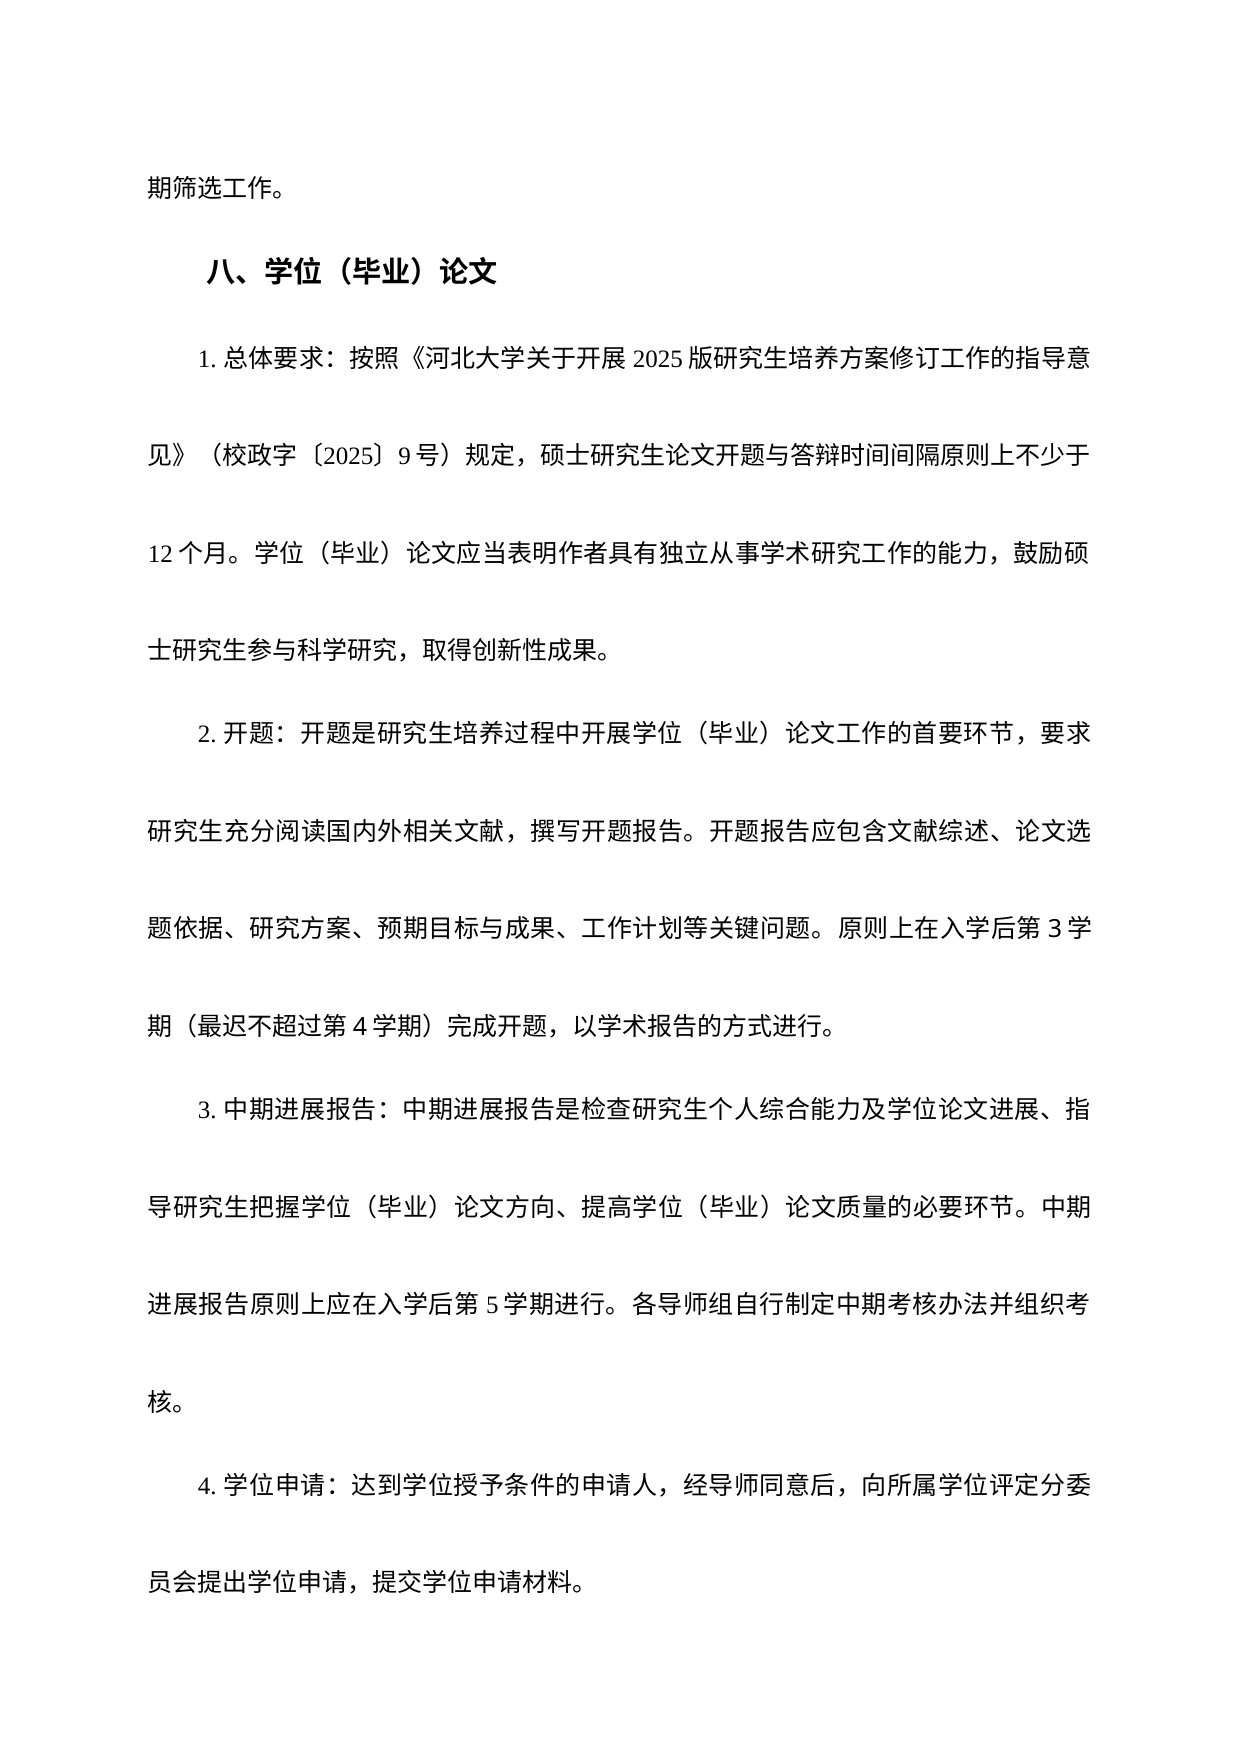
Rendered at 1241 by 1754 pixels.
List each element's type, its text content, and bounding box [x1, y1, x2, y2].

text 4. 学位申请：达到学位授予条件的申请人，经导师同意后，向所属学位评定分委员会提出学位申请，提交学位申请材料。 [148, 1451, 1092, 1613]
text 2. 开题：开题是研究生培养过程中开展学位（毕业）论文工作的首要环节，要求研究生充分阅读国内外相关文献，撰写开题报告。开题报告应包含文献综述、论文选题依据、研究方案、预期目标与成果、工作计划等关键问题。原则上在入学后第3学期（最迟不超过第4学期）完成开题，以学术报告的方式进行。 [148, 699, 1092, 1057]
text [148, 154, 1092, 219]
text 3. 中期进展报告：中期进展报告是检查研究生个人综合能力及学位论文进展、指导研究生把握学位（毕业）论文方向、提高学位（毕业）论文质量的必要环节。中期进展报告原则上应在入学后第5学期进行。各导师组自行制定中期考核办法并组织考核。 [148, 1075, 1092, 1433]
text 八、学位（毕业）论文 [148, 238, 1092, 303]
text 1. 总体要求：按照《河北大学关于开展2025版研究生培养方案修订工作的指导意见》（校政字〔2025〕9号）规定，硕士研究生论文开题与答辩时间间隔原则上不少于12个月。学位（毕业）论文应当表明作者具有独立从事学术研究工作的能力，鼓励硕士研究生参与科学研究，取得创新性成果。 [148, 324, 1092, 681]
